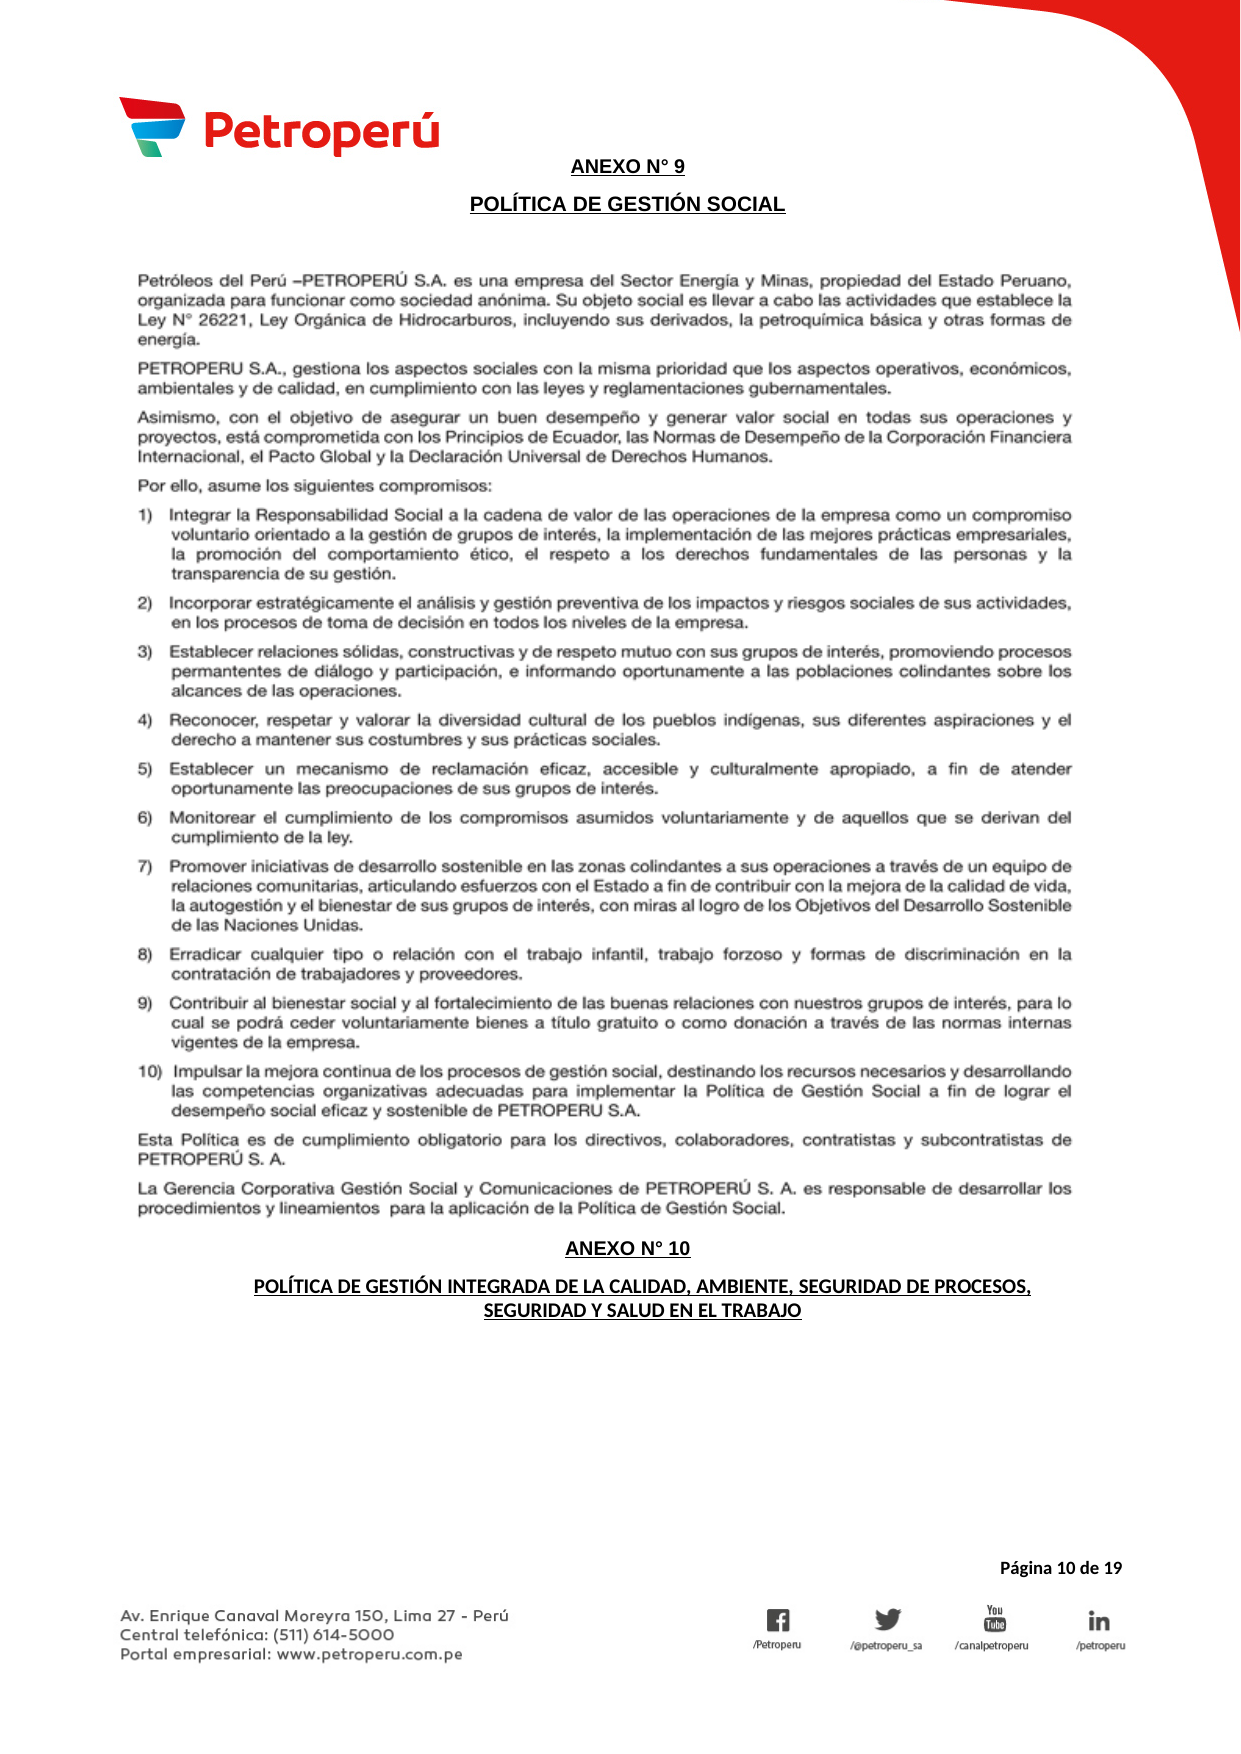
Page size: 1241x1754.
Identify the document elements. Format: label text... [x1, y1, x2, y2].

picture [1, 0, 1241, 1223]
text POLÍTICA DE GESTIÓN SOCIAL [133, 192, 1122, 216]
text ANEXO N° 9 [133, 155, 1122, 178]
text POLÍTICA DE GESTIÓN INTEGRADA DE LA CALIDAD, AMBIENTE, SEGURIDAD DE PROCESOS, SEGURIDAD Y SALUD EN EL TRABAJO [205, 1274, 1079, 1322]
picture [1, 1596, 1241, 1751]
text ANEXO N° 10 [133, 644, 1122, 1259]
